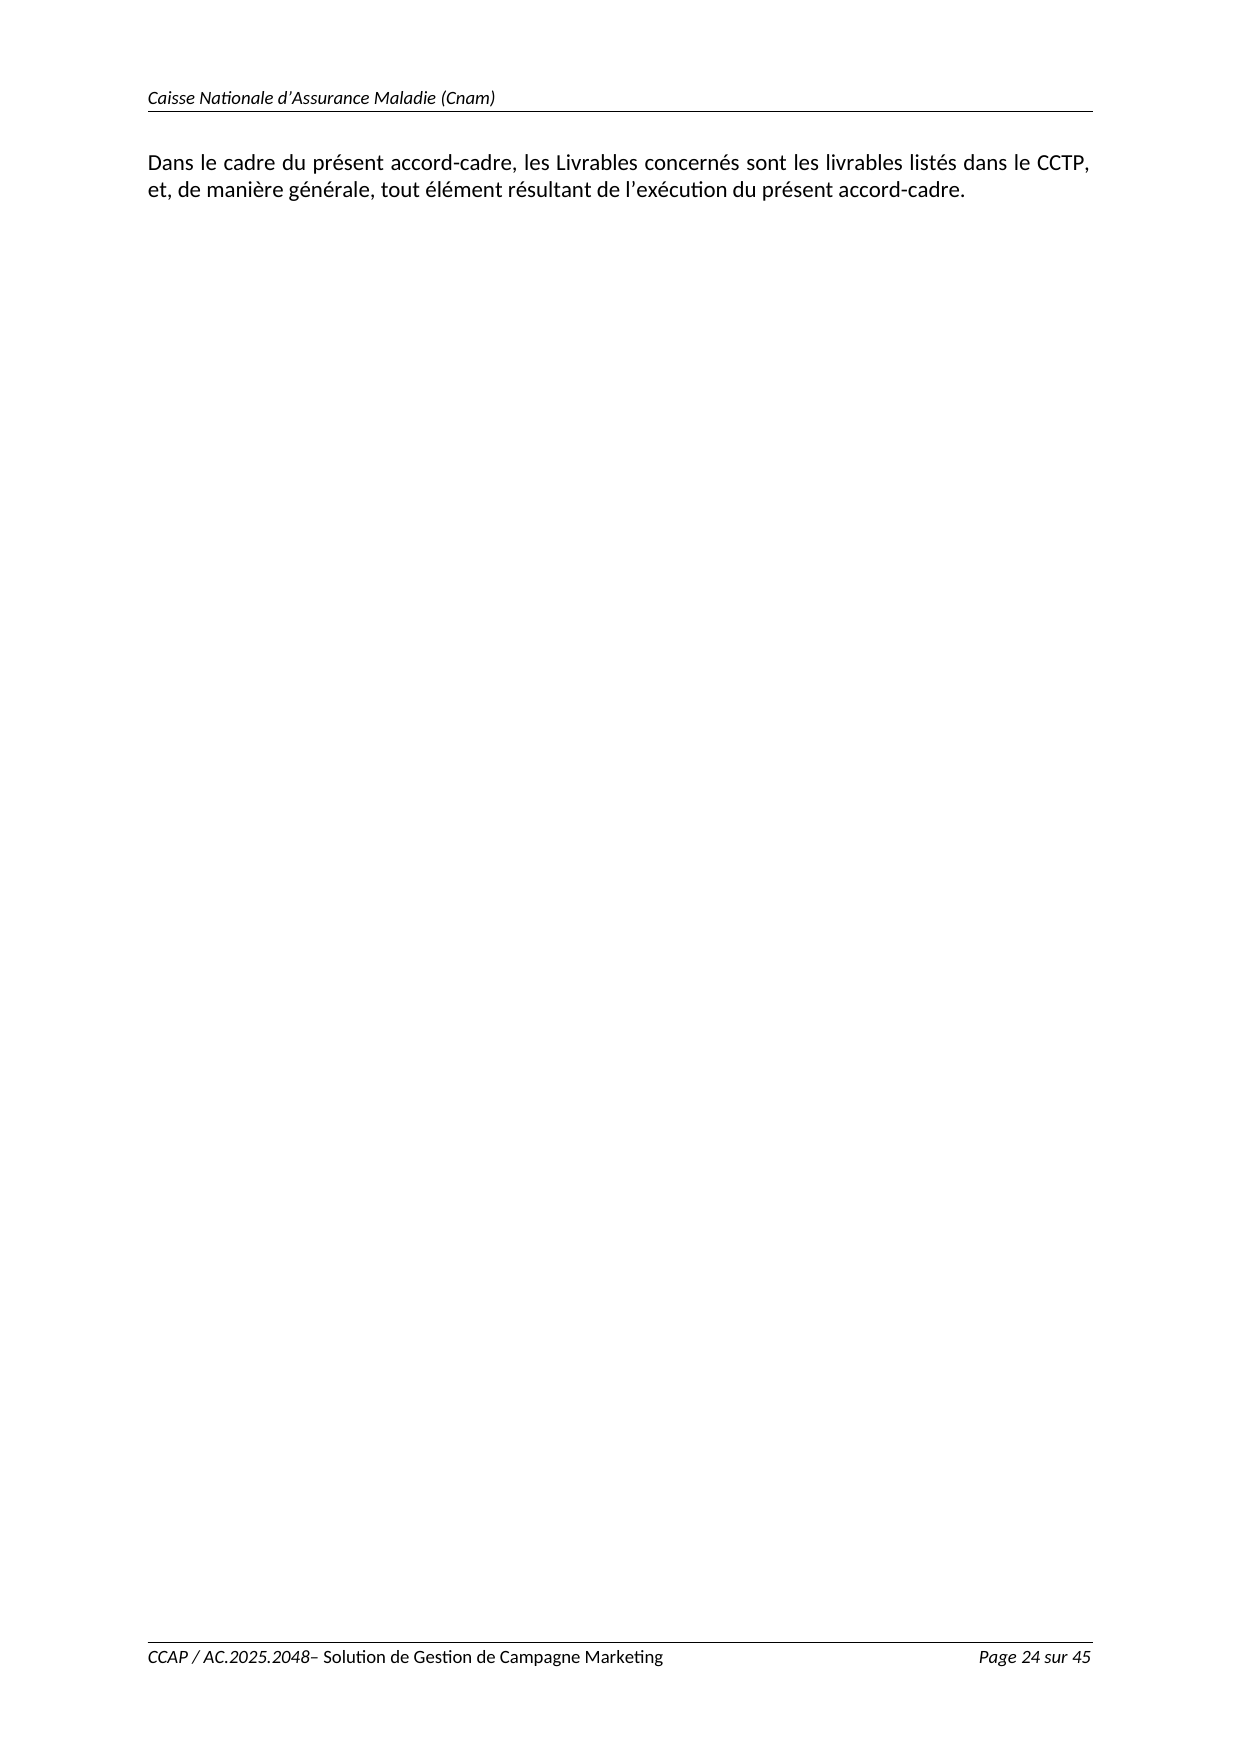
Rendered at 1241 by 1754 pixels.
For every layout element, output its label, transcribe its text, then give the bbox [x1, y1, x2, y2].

text Dans le cadre du présent accord-cadre, les Livrables concernés sont les livrables listés dans le CCTP, et, de manière générale, tout élément résultant de l’exécution du présent accord-cadre. [148, 148, 1093, 204]
